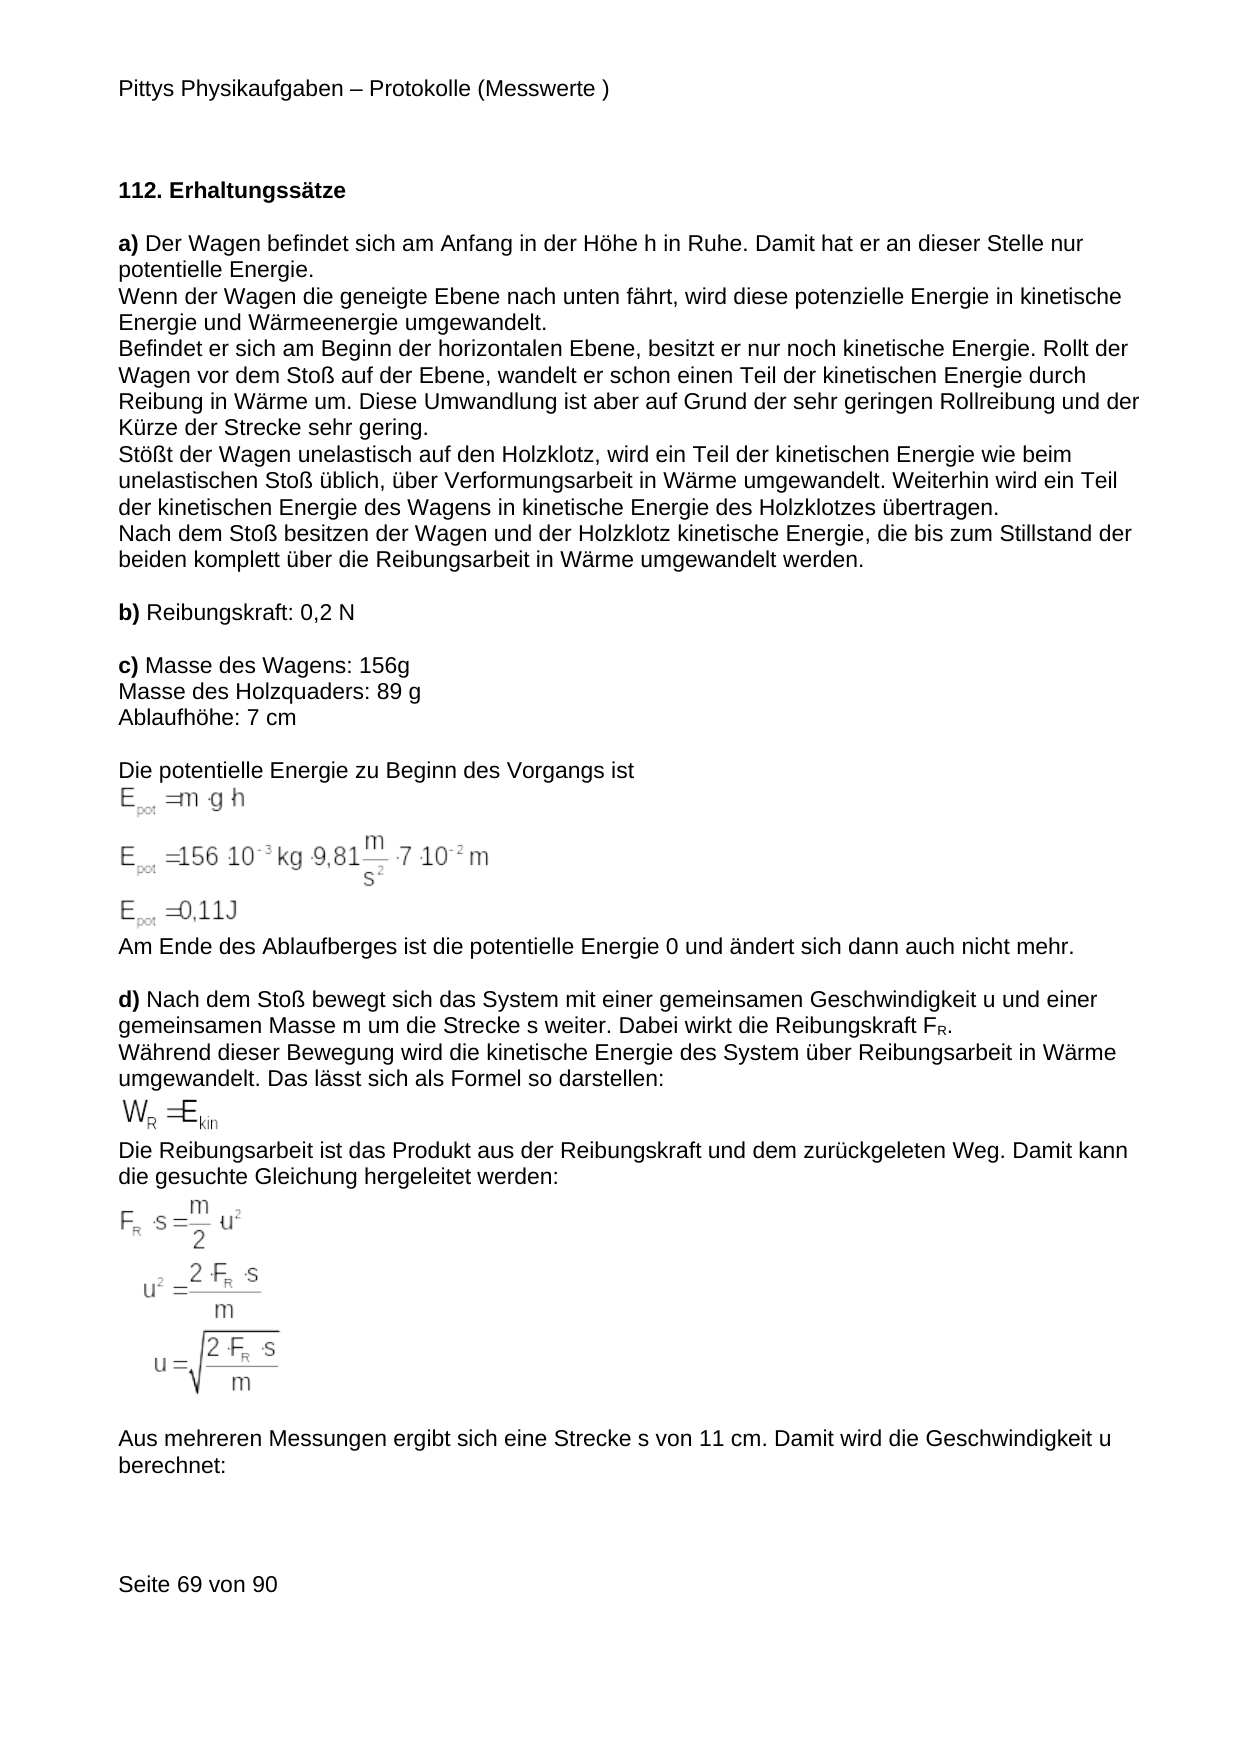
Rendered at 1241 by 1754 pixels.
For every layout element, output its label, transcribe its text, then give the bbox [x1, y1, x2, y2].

text Die Reibungsarbeit ist das Produkt aus der Reibungskraft und dem zurückgeleten Weg. Damit kann die gesuchte Gleichung hergeleitet werden: [118, 1137, 1152, 1189]
text d) Nach dem Stoß bewegt sich das System mit einer gemeinsamen Geschwindigkeit u und einer gemeinsamen Masse m um die Strecke s weiter. Dabei wirkt die Reibungskraft FR. [118, 986, 1152, 1039]
text Während dieser Bewegung wird die kinetische Energie des System über Reibungsarbeit in Wärme umgewandelt. Das lässt sich als Formel so darstellen: [118, 1039, 1152, 1091]
text Nach dem Stoß besitzen der Wagen und der Holzklotz kinetische Energie, die bis zum Stillstand der beiden komplett über die Reibungsarbeit in Wärme umgewandelt werden. [118, 520, 1152, 572]
text Befindet er sich am Beginn der horizontalen Ebene, besitzt er nur noch kinetische Energie. Rollt der Wagen vor dem Stoß auf der Ebene, wandelt er schon einen Teil der kinetischen Energie durch Reibung in Wärme um. Diese Umwandlung ist aber auf Grund der sehr geringen Rollreibung und der Kürze der Strecke sehr gering. [118, 335, 1152, 441]
text a) Der Wagen befindet sich am Anfang in der Höhe h in Ruhe. Damit hat er an dieser Stelle nur potentielle Energie. [118, 230, 1152, 283]
text Wenn der Wagen die geneigte Ebene nach unten fährt, wird diese potenzielle Energie in kinetische Energie und Wärmeenergie umgewandelt. [118, 283, 1152, 335]
text Die potentielle Energie zu Beginn des Vorgangs ist [118, 757, 1152, 783]
text Ablaufhöhe: 7 cm [118, 704, 1152, 731]
text Aus mehreren Messungen ergibt sich eine Strecke s von 11 cm. Damit wird die Geschwindigkeit u berechnet: [118, 1425, 1152, 1478]
text 112. Erhaltungssätze [118, 177, 1152, 203]
text Stößt der Wagen unelastisch auf den Holzklotz, wird ein Teil der kinetischen Energie wie beim unelastischen Stoß üblich, über Verformungsarbeit in Wärme umgewandelt. Weiterhin wird ein Teil der kinetischen Energie des Wagens in kinetische Energie des Holzklotzes übertragen. [118, 441, 1152, 520]
text b) Reibungskraft: 0,2 N [118, 599, 1152, 625]
text Masse des Holzquaders: 89 g [118, 678, 1152, 704]
text Am Ende des Ablaufberges ist die potentielle Energie 0 und ändert sich dann auch nicht mehr. [118, 933, 1152, 960]
text c) Masse des Wagens: 156g [118, 652, 1152, 678]
